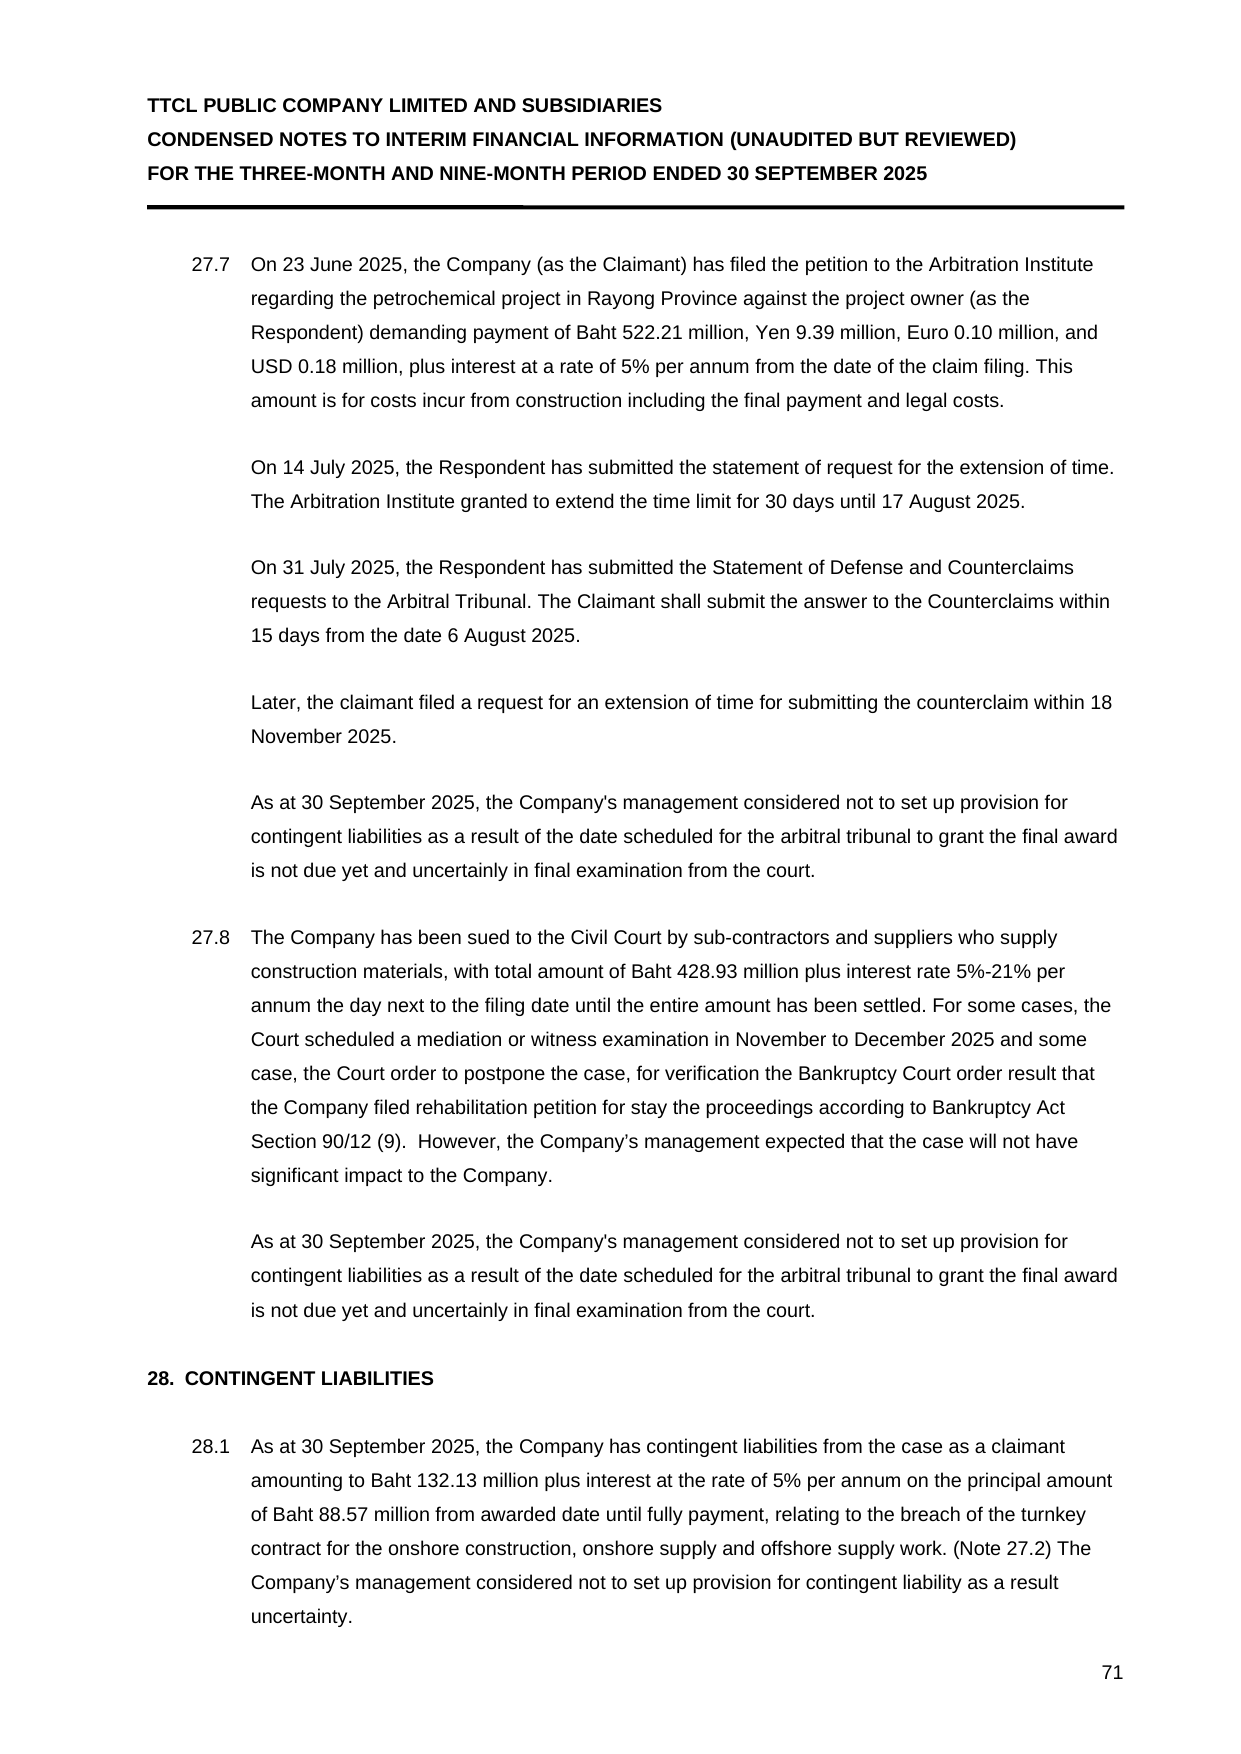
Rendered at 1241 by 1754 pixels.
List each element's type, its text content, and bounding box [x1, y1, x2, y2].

list Later, the claimant filed a request for an extension of time for submitting the counterclaim within 18 November 2025. [251, 691, 1123, 747]
list As at 30 September 2025, the Company's management considered not to set up provision for contingent liabilities as a result of the date scheduled for the arbitral tribunal to grant the final award is not due yet and uncertainly in final examination from the court. [251, 791, 1123, 882]
list As at 30 September 2025, the Company's management considered not to set up provision for contingent liabilities as a result of the date scheduled for the arbitral tribunal to grant the final award is not due yet and uncertainly in final examination from the court. [251, 1230, 1123, 1321]
list The Company has been sued to the Civil Court by sub-contractors and suppliers who supply construction materials, with total amount of Baht 428.93 million plus interest rate 5%-21% per annum the day next to the filing date until the entire amount has been settled. For some cases, the Court scheduled a mediation or witness examination in November to December 2025 and some case, the Court order to postpone the case, for verification the Bankruptcy Court order result that the Company filed rehabilitation petition for stay the proceedings according to Bankruptcy Act Section 90/12 (9). However, the Company’s management expected that the case will not have significant impact to the Company. [191, 926, 1123, 1187]
list On 31 July 2025, the Respondent has submitted the Statement of Defense and Counterclaims requests to the Arbitral Tribunal. The Claimant shall submit the answer to the Counterclaims within 15 days from the date 6 August 2025. [251, 556, 1123, 647]
list As at 30 September 2025, the Company has contingent liabilities from the case as a claimant amounting to Baht 132.13 million plus interest at the rate of 5% per annum on the principal amount of Baht 88.57 million from awarded date until fully payment, relating to the breach of the turnkey contract for the onshore construction, onshore supply and offshore supply work. (Note 27.2) The Company’s management considered not to set up provision for contingent liability as a result uncertainty. [191, 1435, 1123, 1628]
list On 23 June 2025, the Company (as the Claimant) has filed the petition to the Arbitration Institute regarding the petrochemical project in Rayong Province against the project owner (as the Respondent) demanding payment of Baht 522.21 million, Yen 9.39 million, Euro 0.10 million, and USD 0.18 million, plus interest at a rate of 5% per annum from the date of the claim filing. This amount is for costs incur from construction including the final payment and legal costs. [191, 253, 1123, 412]
list On 14 July 2025, the Respondent has submitted the statement of request for the extension of time. The Arbitration Institute granted to extend the time limit for 30 days until 17 August 2025. [251, 456, 1123, 512]
list CONTINGENT LIABILITIES [147, 1367, 1123, 1389]
